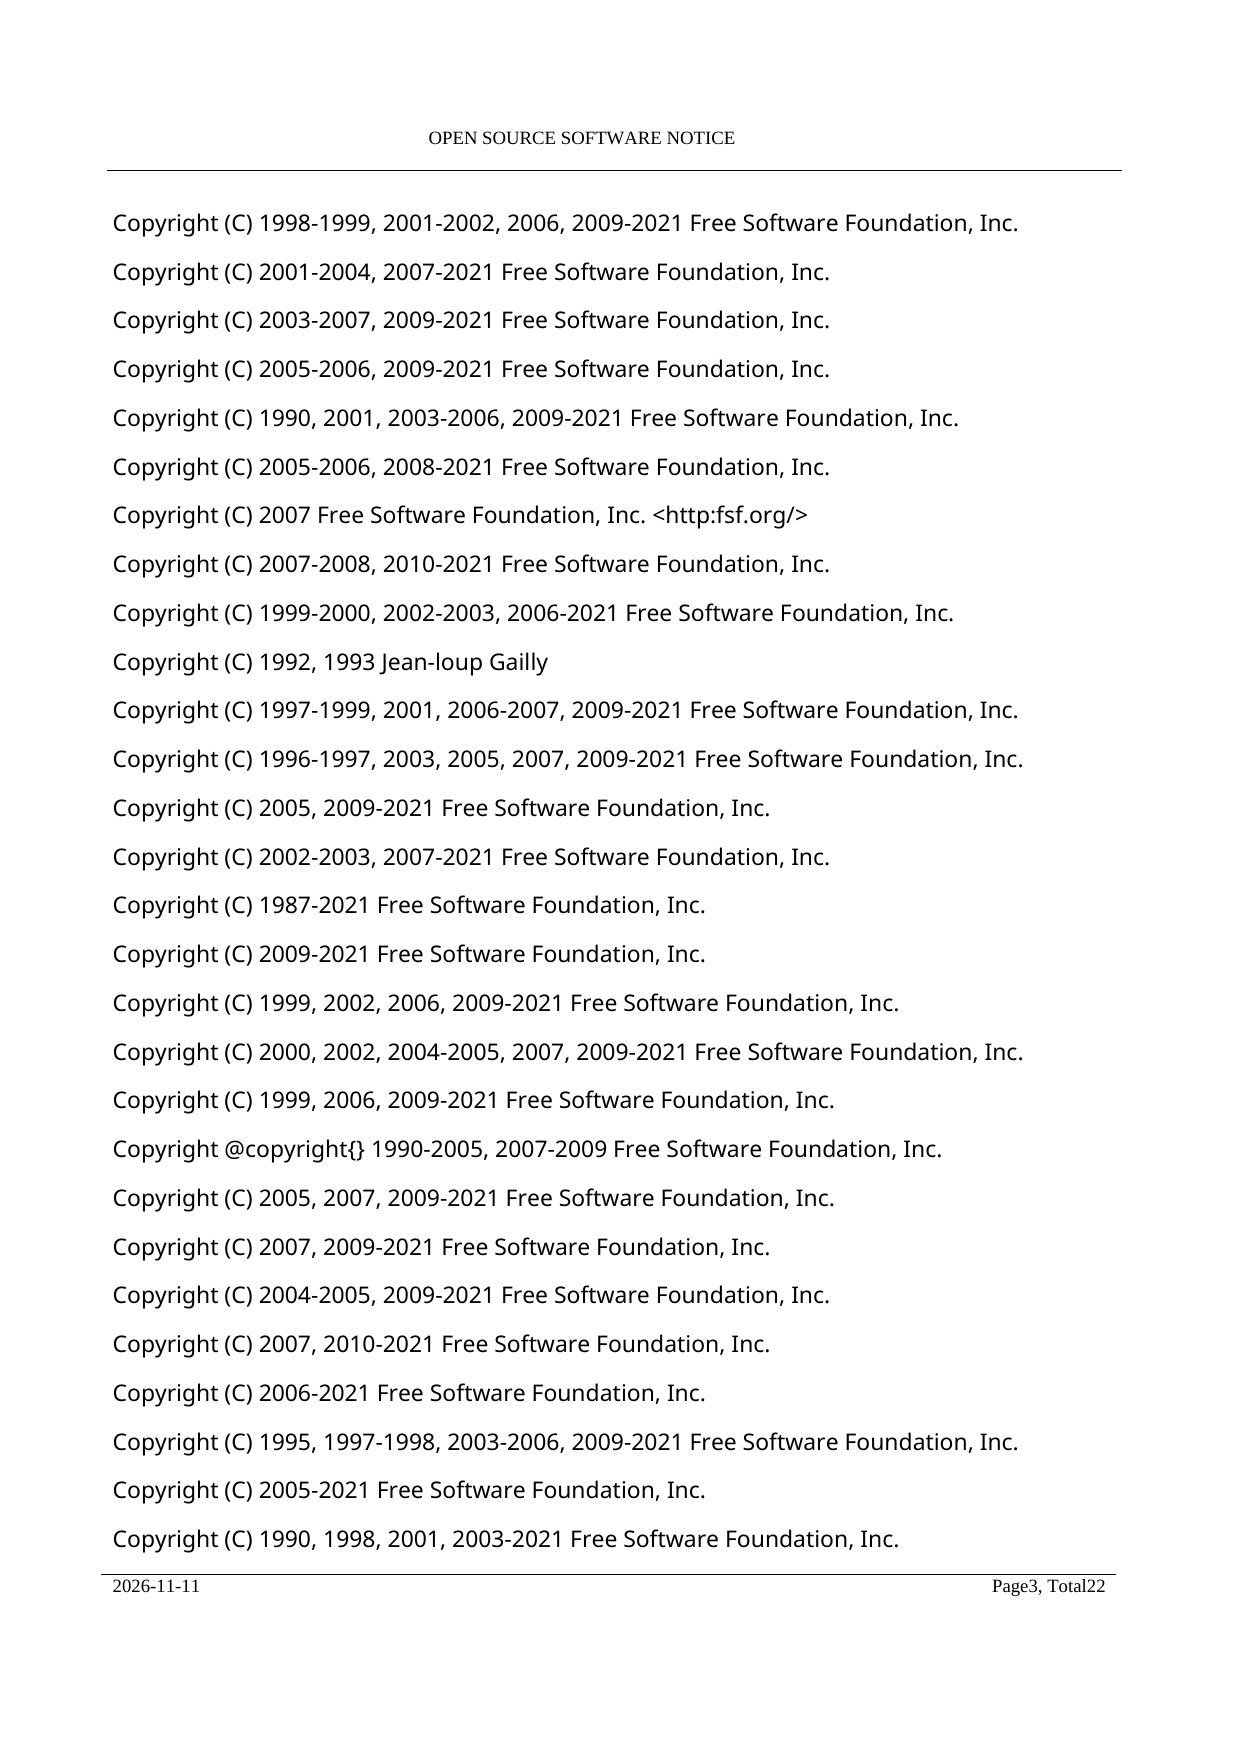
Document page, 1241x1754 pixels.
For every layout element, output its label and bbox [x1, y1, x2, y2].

text [112, 206, 1128, 1555]
